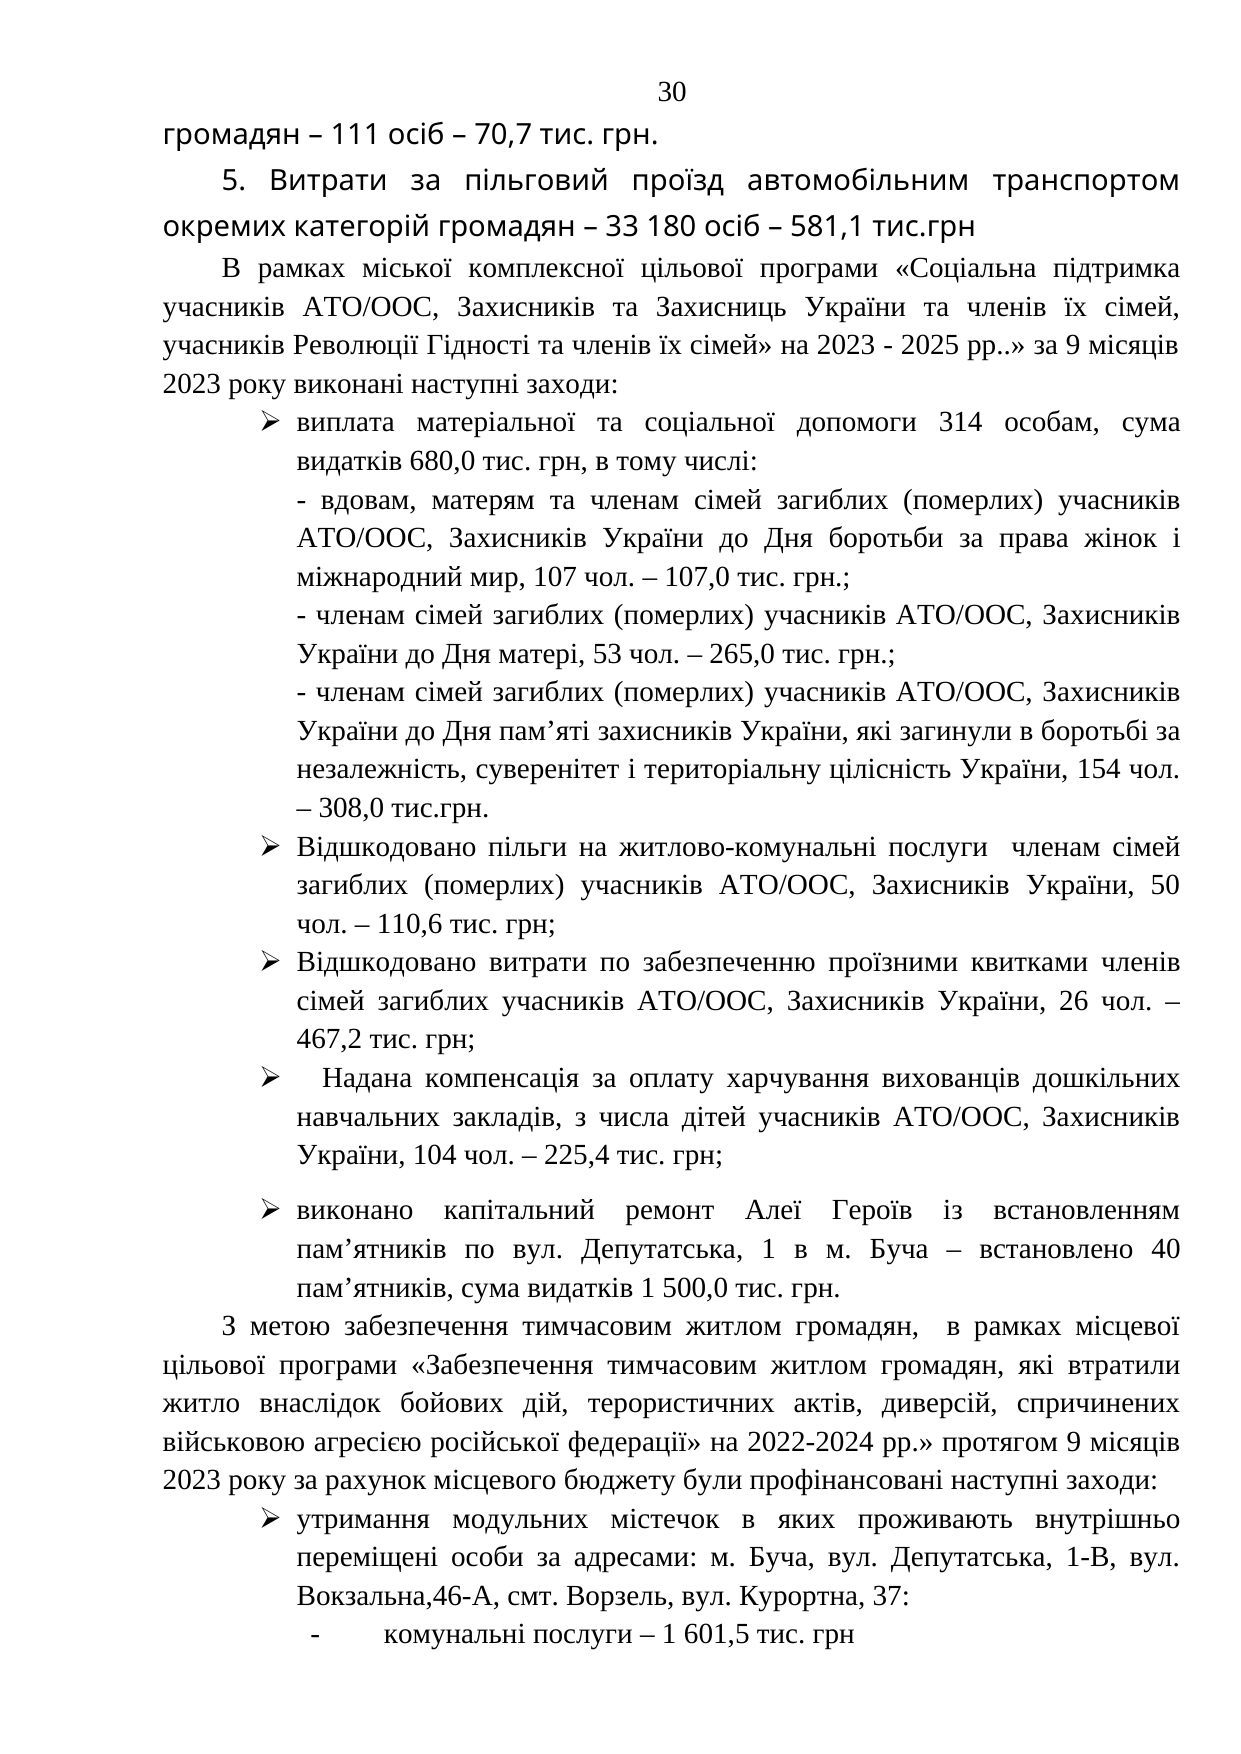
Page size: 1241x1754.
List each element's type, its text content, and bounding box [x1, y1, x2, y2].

list Відшкодовано пільги на житлово-комунальні послуги членам сімей загиблих (померлих) учасників АТО/ООС, Захисників України, 50 чол. – 110,6 тис. грн; [259, 829, 1181, 939]
text - членам сімей загиблих (померлих) учасників АТО/ООС, Захисників України до Дня пам’яті захисників України, які загинули в боротьбі за незалежність, суверенітет і територіальну цілісність України, 154 чол. – 308,0 тис.грн. [296, 674, 1181, 824]
text З метою забезпечення тимчасовим житлом громадян, в рамках місцевої цільової програми «Забезпечення тимчасовим житлом громадян, які втратили житло внаслідок бойових дій, терористичних актів, диверсій, спричинених військовою агресією російської федерації» на 2022-2024 рр.» протягом 9 місяців 2023 року за рахунок місцевого бюджету були профінансовані наступні заходи: [162, 1308, 1181, 1496]
list утримання модульних містечок в яких проживають внутрішньо переміщені особи за адресами: м. Буча, вул. Депутатська, 1-В, вул. Вокзальна,46-А, смт. Ворзель, вул. Курортна, 37: [259, 1501, 1181, 1612]
list виплата матеріальної та соціальної допомоги 314 особам, сума видатків 680,0 тис. грн, в тому числі: [259, 404, 1181, 477]
text - комунальні послуги – 1 601,5 тис. грн [310, 1617, 1181, 1650]
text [162, 113, 1181, 153]
list виконано капітальний ремонт Алеї Героїв із встановленням пам’ятників по вул. Депутатська, 1 в м. Буча – встановлено 40 пам’ятників, сума видатків 1 500,0 тис. грн. [259, 1192, 1181, 1303]
text В рамках міської комплексної цільової програми «Соціальна підтримка учасників АТО/ООС, Захисників та Захисниць України та членів їх сімей, учасників Революції Гідності та членів їх сімей» на 2023 - 2025 рр..» за 9 місяців 2023 року виконані наступні заходи: [162, 250, 1181, 399]
list Відшкодовано витрати по забезпеченню проїзними квитками членів сімей загиблих учасників АТО/ООС, Захисників України, 26 чол. – 467,2 тис. грн; [259, 944, 1181, 1055]
text - вдовам, матерям та членам сімей загиблих (померлих) учасників АТО/ООС, Захисників України до Дня боротьби за права жінок і міжнародний мир, 107 чол. – 107,0 тис. грн.; [296, 482, 1181, 592]
text 5. Витрати за пільговий проїзд автомобільним транспортом окремих категорій громадян – 33 180 осіб – 581,1 тис.грн [162, 159, 1181, 244]
list Надана компенсація за оплату харчування вихованців дошкільних навчальних закладів, з числа дітей учасників АТО/ООС, Захисників України, 104 чол. – 225,4 тис. грн; [259, 1060, 1181, 1171]
text - членам сімей загиблих (померлих) учасників АТО/ООС, Захисників України до Дня матері, 53 чол. – 265,0 тис. грн.; [296, 597, 1181, 669]
